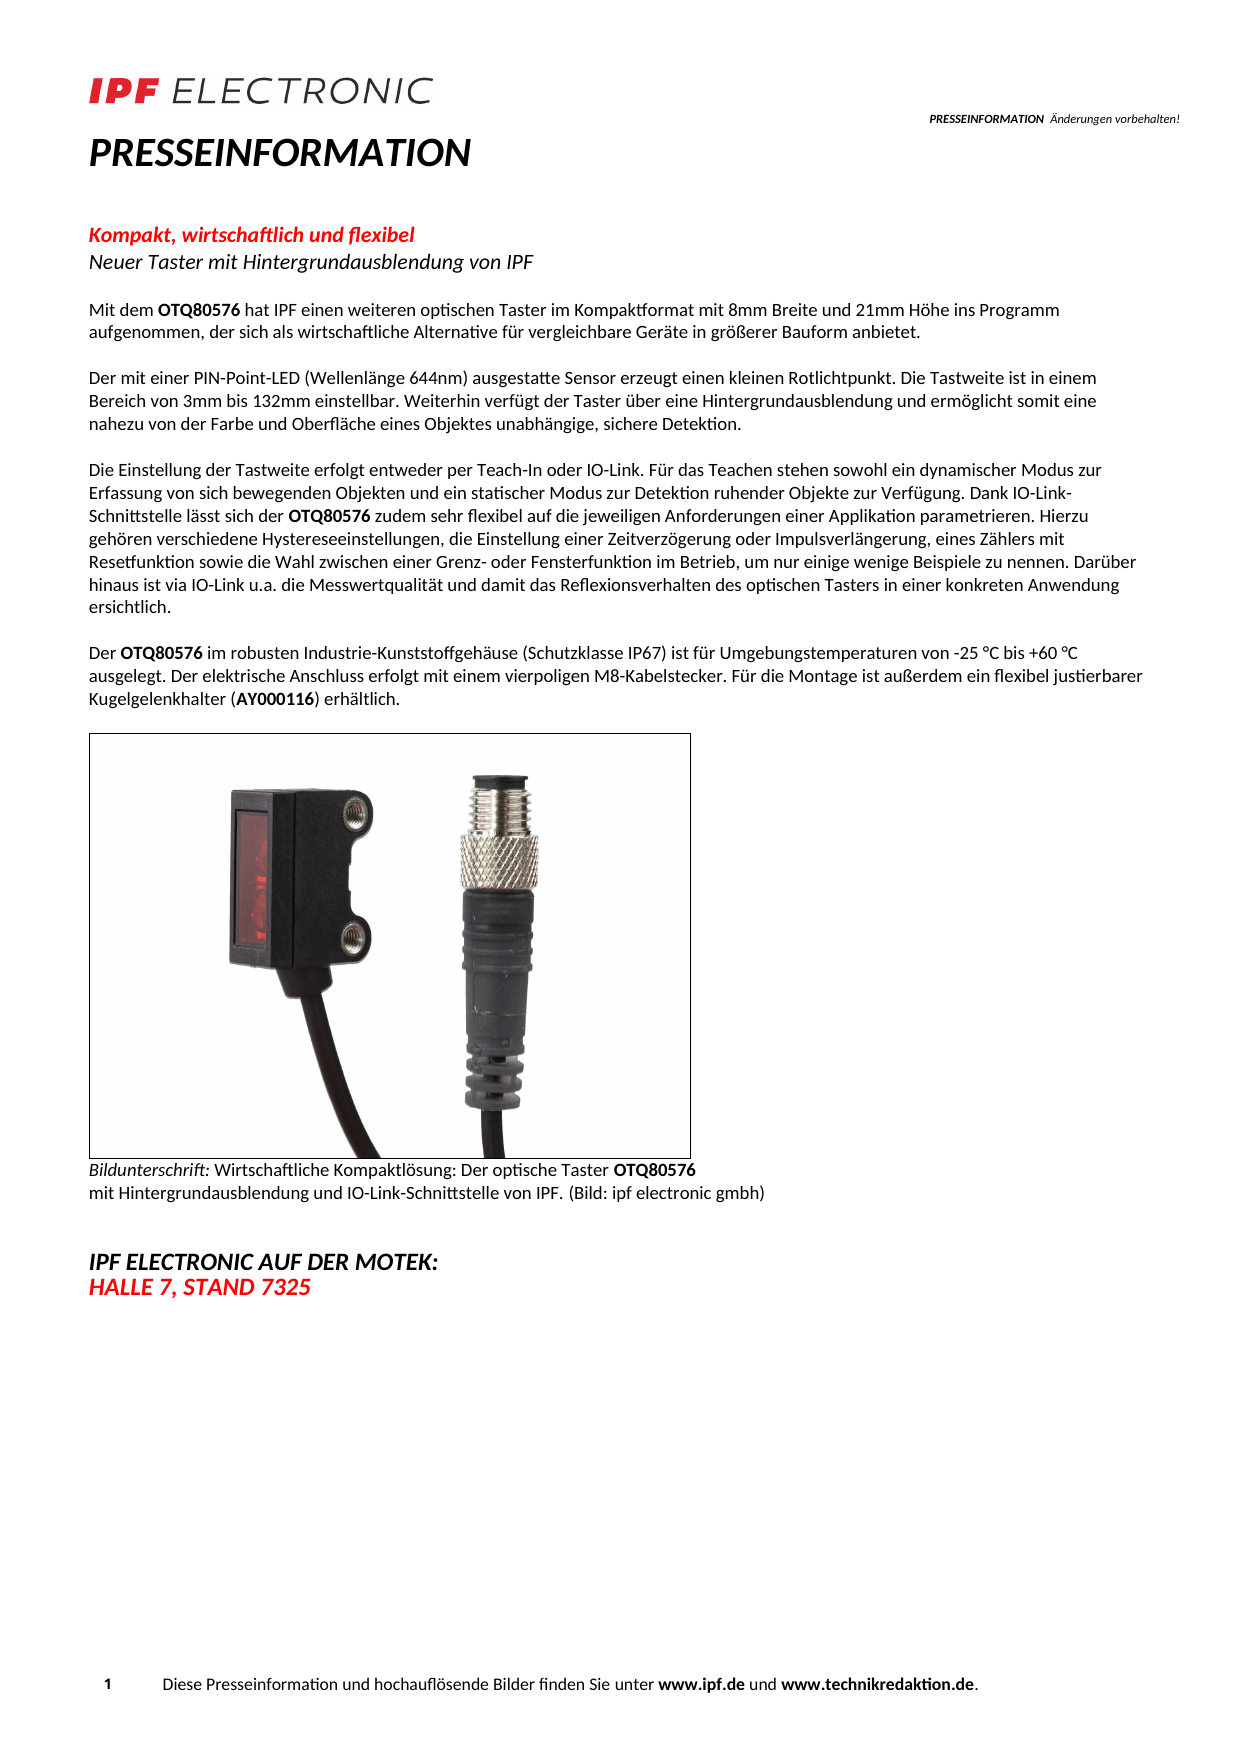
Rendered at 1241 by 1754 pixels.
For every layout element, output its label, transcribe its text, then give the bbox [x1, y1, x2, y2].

text Kompakt, wirtschaftlich und flexibel [89, 221, 1152, 248]
picture [90, 734, 690, 1158]
picture [88, 72, 434, 111]
text Bildunterschrift: Wirtschaftliche Kompaktlösung: Der optische Taster OTQ80576 [89, 1158, 1152, 1181]
text Der OTQ80576 im robusten Industrie-Kunststoffgehäuse (Schutzklasse IP67) ist für Umgebungstemperaturen von -25 °C bis +60 °C ausgelegt. Der elektrische Anschluss erfolgt mit einem vierpoligen M8-Kabelstecker. Für die Montage ist außerdem ein flexibel justierbarer Kugelgelenkhalter (AY000116) erhältlich. [89, 641, 1152, 710]
text Der mit einer PIN-Point-LED (Wellenlänge 644nm) ausgestatte Sensor erzeugt einen kleinen Rotlichtpunkt. Die Tastweite ist in einem Bereich von 3mm bis 132mm einstellbar. Weiterhin verfügt der Taster über eine Hintergrundausblendung und ermöglicht somit eine nahezu von der Farbe und Oberfläche eines Objektes unabhängige, sichere Detektion. [89, 366, 1152, 435]
text Die Einstellung der Tastweite erfolgt entweder per Teach-In oder IO-Link. Für das Teachen stehen sowohl ein dynamischer Modus zur Erfassung von sich bewegenden Objekten und ein statischer Modus zur Detektion ruhender Objekte zur Verfügung. Dank IO-Link-Schnittstelle lässt sich der OTQ80576 zudem sehr flexibel auf die jeweiligen Anforderungen einer Applikation parametrieren. Hierzu gehören verschiedene Hystereseeinstellungen, die Einstellung einer Zeitverzögerung oder Impulsverlängerung, eines Zählers mit Resetfunktion sowie die Wahl zwischen einer Grenz- oder Fensterfunktion im Betrieb, um nur einige wenige Beispiele zu nennen. Darüber hinaus ist via IO-Link u.a. die Messwertqualität und damit das Reflexionsverhalten des optischen Tasters in einer konkreten Anwendung ersichtlich. [89, 458, 1152, 618]
text Neuer Taster mit Hintergrundausblendung von IPF [89, 248, 1152, 275]
text IPF ELECTRONIC AUF DER MOTEK: HALLE 7, STAND 7325 [89, 1250, 1152, 1300]
text mit Hintergrundausblendung und IO-Link-Schnittstelle von IPF. (Bild: ipf electronic gmbh) [89, 1181, 1152, 1204]
text Mit dem OTQ80576 hat IPF einen weiteren optischen Taster im Kompaktformat mit 8mm Breite und 21mm Höhe ins Programm aufgenommen, der sich als wirtschaftliche Alternative für vergleichbare Geräte in größerer Bauform anbietet. [89, 298, 1152, 343]
